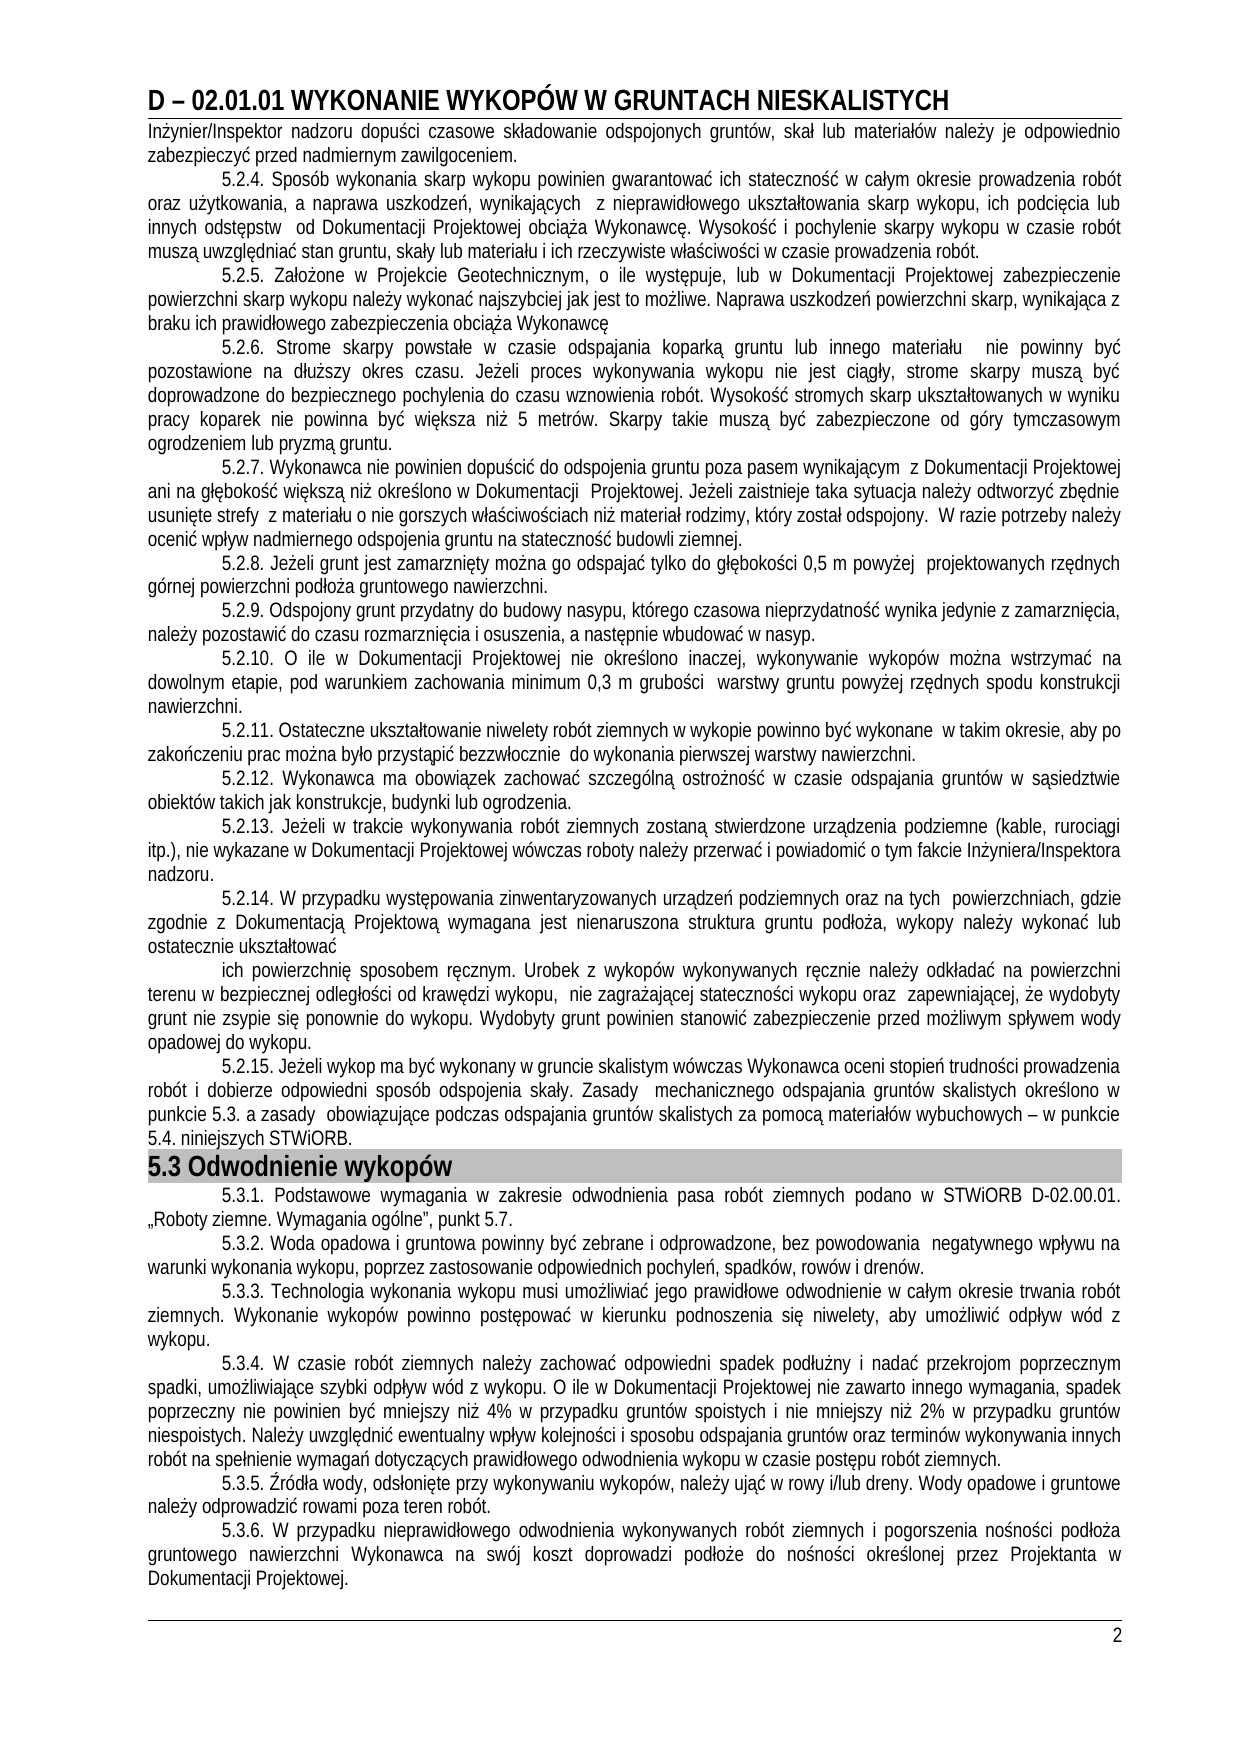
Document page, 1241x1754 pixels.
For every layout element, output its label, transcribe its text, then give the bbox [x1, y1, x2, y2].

text 5.2.13. Jeżeli w trakcie wykonywania robót ziemnych zostaną stwierdzone urządzenia podziemne (kable, rurociągi itp.), nie wykazane w Dokumentacji Projektowej wówczas roboty należy przerwać i powiadomić o tym fakcie Inżyniera/Inspektora nadzoru. [148, 814, 1122, 886]
text 5.2.7. Wykonawca nie powinien dopuścić do odspojenia gruntu poza pasem wynikającym z Dokumentacji Projektowej ani na głębokość większą niż określono w Dokumentacji Projektowej. Jeżeli zaistnieje taka sytuacja należy odtworzyć zbędnie usunięte strefy z materiału o nie gorszych właściwościach niż materiał rodzimy, który został odspojony. W razie potrzeby należy ocenić wpływ nadmiernego odspojenia gruntu na stateczność budowli ziemnej. [148, 455, 1122, 551]
text 5.3.3. Technologia wykonania wykopu musi umożliwiać jego prawidłowe odwodnienie w całym okresie trwania robót ziemnych. Wykonanie wykopów powinno postępować w kierunku podnoszenia się niwelety, aby umożliwić odpływ wód z wykopu. [148, 1279, 1122, 1351]
text 5.2.9. Odspojony grunt przydatny do budowy nasypu, którego czasowa nieprzydatność wynika jedynie z zamarznięcia, należy pozostawić do czasu rozmarznięcia i osuszenia, a następnie wbudować w nasyp. [148, 598, 1122, 646]
text 5.3.1. Podstawowe wymagania w zakresie odwodnienia pasa robót ziemnych podano w STWiORB D-02.00.01. „Roboty ziemne. Wymagania ogólne”, punkt 5.7. [148, 1183, 1122, 1231]
text 5.2.10. O ile w Dokumentacji Projektowej nie określono inaczej, wykonywanie wykopów można wstrzymać na dowolnym etapie, pod warunkiem zachowania minimum 0,3 m grubości warstwy gruntu powyżej rzędnych spodu konstrukcji nawierzchni. [148, 646, 1122, 718]
text 5.2.8. Jeżeli grunt jest zamarznięty można go odspajać tylko do głębokości 0,5 m powyżej projektowanych rzędnych górnej powierzchni podłoża gruntowego nawierzchni. [148, 551, 1122, 598]
subtitle 5.3 Odwodnienie wykopów [148, 1149, 1122, 1183]
text 5.2.15. Jeżeli wykop ma być wykonany w gruncie skalistym wówczas Wykonawca oceni stopień trudności prowadzenia robót i dobierze odpowiedni sposób odspojenia skały. Zasady mechanicznego odspajania gruntów skalistych określono w punkcie 5.3. a zasady obowiązujące podczas odspajania gruntów skalistych za pomocą materiałów wybuchowych – w punkcie 5.4. niniejszych STWiORB. [148, 1054, 1122, 1149]
text ich powierzchnię sposobem ręcznym. Urobek z wykopów wykonywanych ręcznie należy odkładać na powierzchni terenu w bezpiecznej odległości od krawędzi wykopu, nie zagrażającej stateczności wykopu oraz zapewniającej, że wydobyty grunt nie zsypie się ponownie do wykopu. Wydobyty grunt powinien stanowić zabezpieczenie przed możliwym spływem wody opadowej do wykopu. [148, 958, 1122, 1054]
text 5.3.4. W czasie robót ziemnych należy zachować odpowiedni spadek podłużny i nadać przekrojom poprzecznym spadki, umożliwiające szybki odpływ wód z wykopu. O ile w Dokumentacji Projektowej nie zawarto innego wymagania, spadek poprzeczny nie powinien być mniejszy niż 4% w przypadku gruntów spoistych i nie mniejszy niż 2% w przypadku gruntów niespoistych. Należy uwzględnić ewentualny wpływ kolejności i sposobu odspajania gruntów oraz terminów wykonywania innych robót na spełnienie wymagań dotyczących prawidłowego odwodnienia wykopu w czasie postępu robót ziemnych. [148, 1351, 1122, 1470]
text 5.2.11. Ostateczne ukształtowanie niwelety robót ziemnych w wykopie powinno być wykonane w takim okresie, aby po zakończeniu prac można było przystąpić bezzwłocznie do wykonania pierwszej warstwy nawierzchni. [148, 718, 1122, 766]
text 5.3.6. W przypadku nieprawidłowego odwodnienia wykonywanych robót ziemnych i pogorszenia nośności podłoża gruntowego nawierzchni Wykonawca na swój koszt doprowadzi podłoże do nośności określonej przez Projektanta w Dokumentacji Projektowej. [148, 1518, 1122, 1590]
text 5.2.4. Sposób wykonania skarp wykopu powinien gwarantować ich stateczność w całym okresie prowadzenia robót oraz użytkowania, a naprawa uszkodzeń, wynikających z nieprawidłowego ukształtowania skarp wykopu, ich podcięcia lub innych odstępstw od Dokumentacji Projektowej obciąża Wykonawcę. Wysokość i pochylenie skarpy wykopu w czasie robót muszą uwzględniać stan gruntu, skały lub materiału i ich rzeczywiste właściwości w czasie prowadzenia robót. [148, 167, 1122, 263]
text 5.2.14. W przypadku występowania zinwentaryzowanych urządzeń podziemnych oraz na tych powierzchniach, gdzie zgodnie z Dokumentacją Projektową wymagana jest nienaruszona struktura gruntu podłoża, wykopy należy wykonać lub ostatecznie ukształtować [148, 886, 1122, 958]
text 5.3.5. Źródła wody, odsłonięte przy wykonywaniu wykopów, należy ująć w rowy i/lub dreny. Wody opadowe i gruntowe należy odprowadzić rowami poza teren robót. [148, 1470, 1122, 1518]
text 5.3.2. Woda opadowa i gruntowa powinny być zebrane i odprowadzone, bez powodowania negatywnego wpływu na warunki wykonania wykopu, poprzez zastosowanie odpowiednich pochyleń, spadków, rowów i drenów. [148, 1231, 1122, 1279]
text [148, 119, 1122, 167]
text 5.2.5. Założone w Projekcie Geotechnicznym, o ile występuje, lub w Dokumentacji Projektowej zabezpieczenie powierzchni skarp wykopu należy wykonać najszybciej jak jest to możliwe. Naprawa uszkodzeń powierzchni skarp, wynikająca z braku ich prawidłowego zabezpieczenia obciąża Wykonawcę [148, 263, 1122, 335]
text 5.2.12. Wykonawca ma obowiązek zachować szczególną ostrożność w czasie odspajania gruntów w sąsiedztwie obiektów takich jak konstrukcje, budynki lub ogrodzenia. [148, 766, 1122, 814]
text 5.2.6. Strome skarpy powstałe w czasie odspajania koparką gruntu lub innego materiału nie powinny być pozostawione na dłuższy okres czasu. Jeżeli proces wykonywania wykopu nie jest ciągły, strome skarpy muszą być doprowadzone do bezpiecznego pochylenia do czasu wznowienia robót. Wysokość stromych skarp ukształtowanych w wyniku pracy koparek nie powinna być większa niż 5 metrów. Skarpy takie muszą być zabezpieczone od góry tymczasowym ogrodzeniem lub pryzmą gruntu. [148, 335, 1122, 455]
